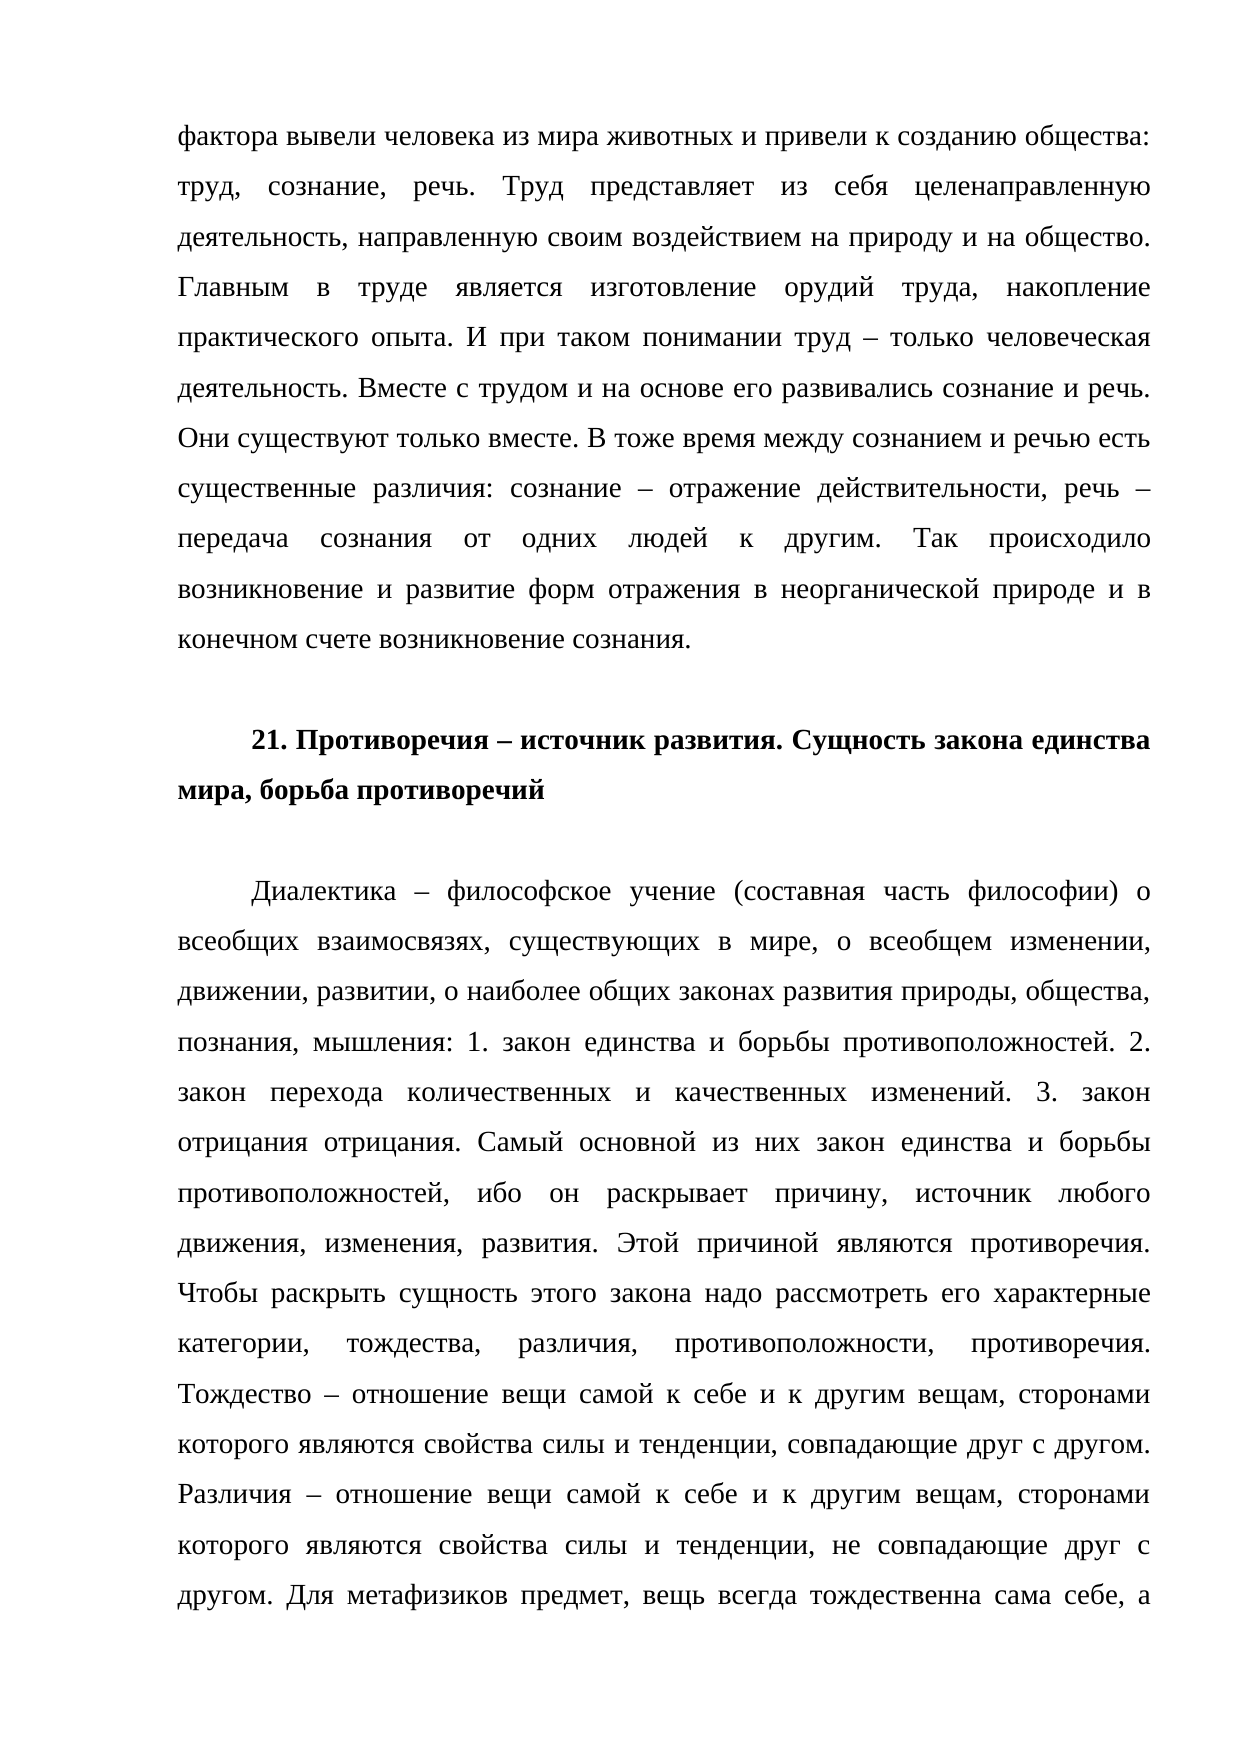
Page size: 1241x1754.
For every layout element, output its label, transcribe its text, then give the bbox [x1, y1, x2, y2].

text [177, 118, 1152, 655]
text 21. Противоречия – источник развития. Сущность закона единства мира, борьба противоречий [177, 722, 1152, 806]
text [177, 873, 1152, 1611]
